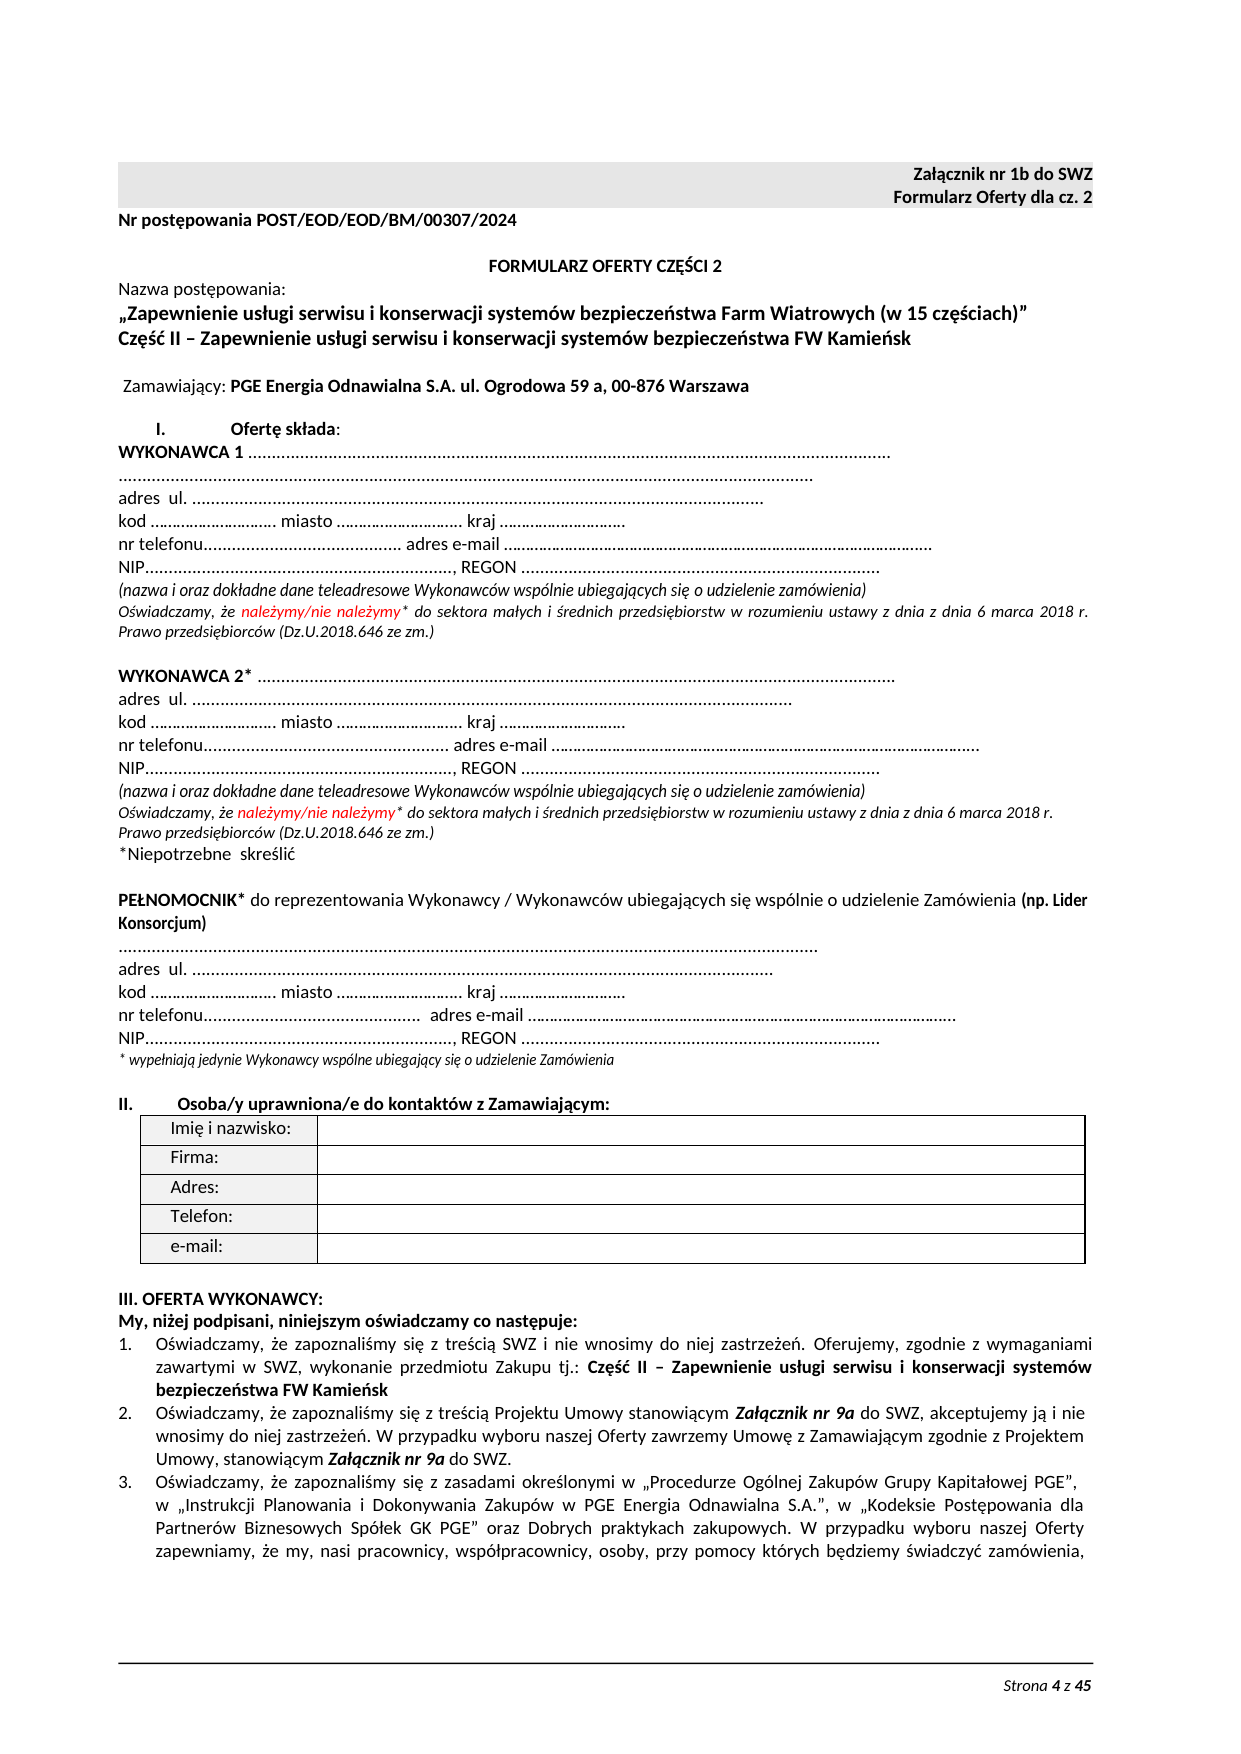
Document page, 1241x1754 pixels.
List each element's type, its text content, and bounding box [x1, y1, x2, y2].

table_header Imię i nazwisko: [141, 1116, 317, 1144]
text kod ……………………….. miasto ……………………….. kraj ……………………….. [118, 980, 1093, 1003]
text Oświadczamy, że należymy/nie należymy* do sektora małych i średnich przedsiębiorstw w rozumieniu ustawy z dnia z dnia 6 marca 2018 r. Prawo przedsiębiorców (Dz.U.2018.646 ze zm.) [118, 802, 1093, 842]
text FORMULARZ OFERTY CZĘŚCI 2 [118, 254, 1093, 277]
text II. Osoba/y uprawniona/e do kontaktów z Zamawiającym: [118, 1092, 1093, 1115]
text WYKONAWCA 1 ........................................................................................................................................ [118, 440, 1093, 463]
text NIP................................................................., REGON ............................................................................ [118, 1026, 1093, 1049]
text III. OFERTA WYKONAWCY: [118, 1287, 1090, 1310]
table_cell Adres: [141, 1175, 317, 1204]
text Zamawiający: PGE Energia Odnawialna S.A. ul. Ogrodowa 59 a, 00-876 Warszawa [118, 372, 1093, 397]
text kod ……………………….. miasto ……………………….. kraj ……………………….. [118, 509, 1093, 532]
text WYKONAWCA 2* ....................................................................................................................................... [118, 664, 1093, 687]
table_cell [318, 1205, 1084, 1233]
text Nr postępowania POST/EOD/EOD/BM/00307/2024 [118, 208, 1093, 231]
text NIP................................................................., REGON ............................................................................ [118, 756, 1093, 779]
table_header [318, 1116, 1084, 1144]
text Załącznik nr 1b do SWZ [118, 162, 1093, 185]
table_cell [318, 1234, 1084, 1263]
text *Niepotrzebne skreślić [118, 842, 1093, 865]
text ................................................................................................................................................... [118, 463, 1093, 486]
text kod ……………………….. miasto ……………………….. kraj ……………………….. [118, 710, 1093, 733]
text nr telefonu.............................................. adres e-mail ……………………………………………………………………………………... [118, 1003, 1093, 1026]
text My, niżej podpisani, niniejszym oświadczamy co następuje: [118, 1310, 1090, 1333]
text Część II – Zapewnienie usługi serwisu i konserwacji systemów bezpieczeństwa FW Kamieńsk [118, 325, 1093, 351]
text (nazwa i oraz dokładne dane teleadresowe Wykonawców wspólnie ubiegających się o udzielenie zamówienia) [118, 578, 1093, 601]
text Formularz Oferty dla cz. 2 [118, 185, 1093, 208]
text (nazwa i oraz dokładne dane teleadresowe Wykonawców wspólnie ubiegających się o udzielenie zamówienia) [118, 779, 1093, 802]
text Nazwa postępowania: „Zapewnienie usługi serwisu i konserwacji systemów bezpieczeństwa Farm Wiatrowych (w 15 częściach)” [118, 277, 1093, 325]
text adres ul. ........................................................................................................................... [118, 957, 1093, 980]
list Oświadczamy, że zapoznaliśmy się z treścią SWZ i nie wnosimy do niej zastrzeżeń. Oferujemy, zgodnie z wymaganiami zawartymi w SWZ, wykonanie przedmiotu Zakupu tj.: Część II – Zapewnienie usługi serwisu i konserwacji systemów bezpieczeństwa FW Kamieńsk [118, 1333, 1093, 1401]
list Oświadczamy, że zapoznaliśmy się z treścią Projektu Umowy stanowiącym Załącznik nr 9a do SWZ, akceptujemy ją i nie wnosimy do niej zastrzeżeń. W przypadku wyboru naszej Oferty zawrzemy Umowę z Zamawiającym zgodnie z Projektem Umowy, stanowiącym Załącznik nr 9a do SWZ. [118, 1401, 1086, 1470]
text .................................................................................................................................................... [118, 934, 1093, 957]
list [118, 1470, 1086, 1562]
list Ofertę składa: [156, 417, 1093, 440]
text Oświadczamy, że należymy/nie należymy* do sektora małych i średnich przedsiębiorstw w rozumieniu ustawy z dnia z dnia 6 marca 2018 r. Prawo przedsiębiorców (Dz.U.2018.646 ze zm.) [118, 601, 1093, 641]
text nr telefonu.......................................... adres e-mail ……………………………………………………………………………………... [118, 532, 1093, 555]
text PEŁNOMOCNIK* do reprezentowania Wykonawcy / Wykonawców ubiegających się wspólnie o udzielenie Zamówienia (np. Lider Konsorcjum) [118, 888, 1093, 934]
text * wypełniają jedynie Wykonawcy wspólne ubiegający się o udzielenie Zamówienia [118, 1049, 1093, 1069]
table_cell [318, 1175, 1084, 1204]
text NIP................................................................., REGON ............................................................................ [118, 555, 1093, 578]
table_cell e-mail: [141, 1234, 317, 1263]
table_cell [318, 1146, 1084, 1174]
table_cell Firma: [141, 1146, 317, 1174]
text adres ul. ............................................................................................................................... [118, 687, 1093, 710]
text nr telefonu.................................................... adres e-mail ……………………………………………………………………………………... [118, 733, 1093, 756]
table_cell Telefon: [141, 1205, 317, 1233]
text adres ul. ......................................................................................................................... [118, 486, 1093, 509]
